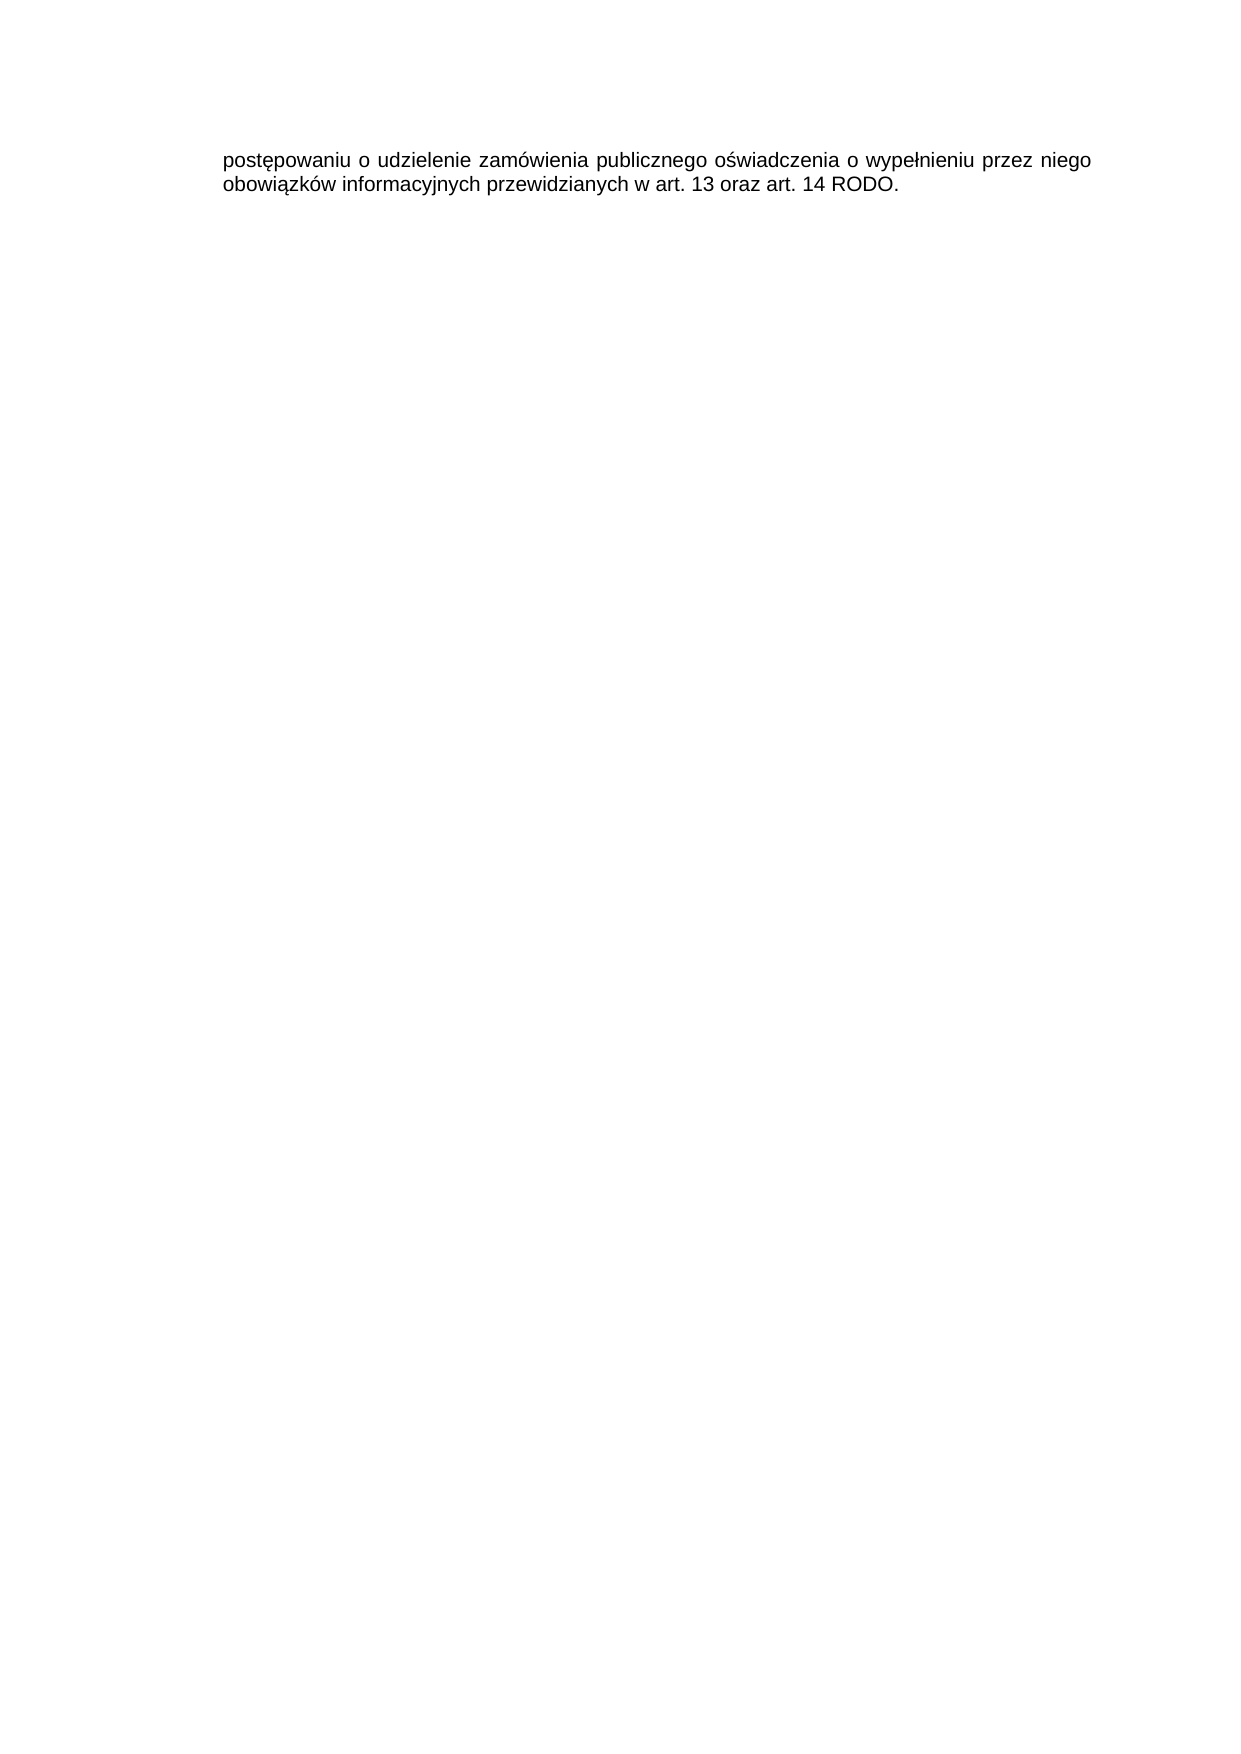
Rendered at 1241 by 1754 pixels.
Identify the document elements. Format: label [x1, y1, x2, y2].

list [185, 148, 1093, 196]
